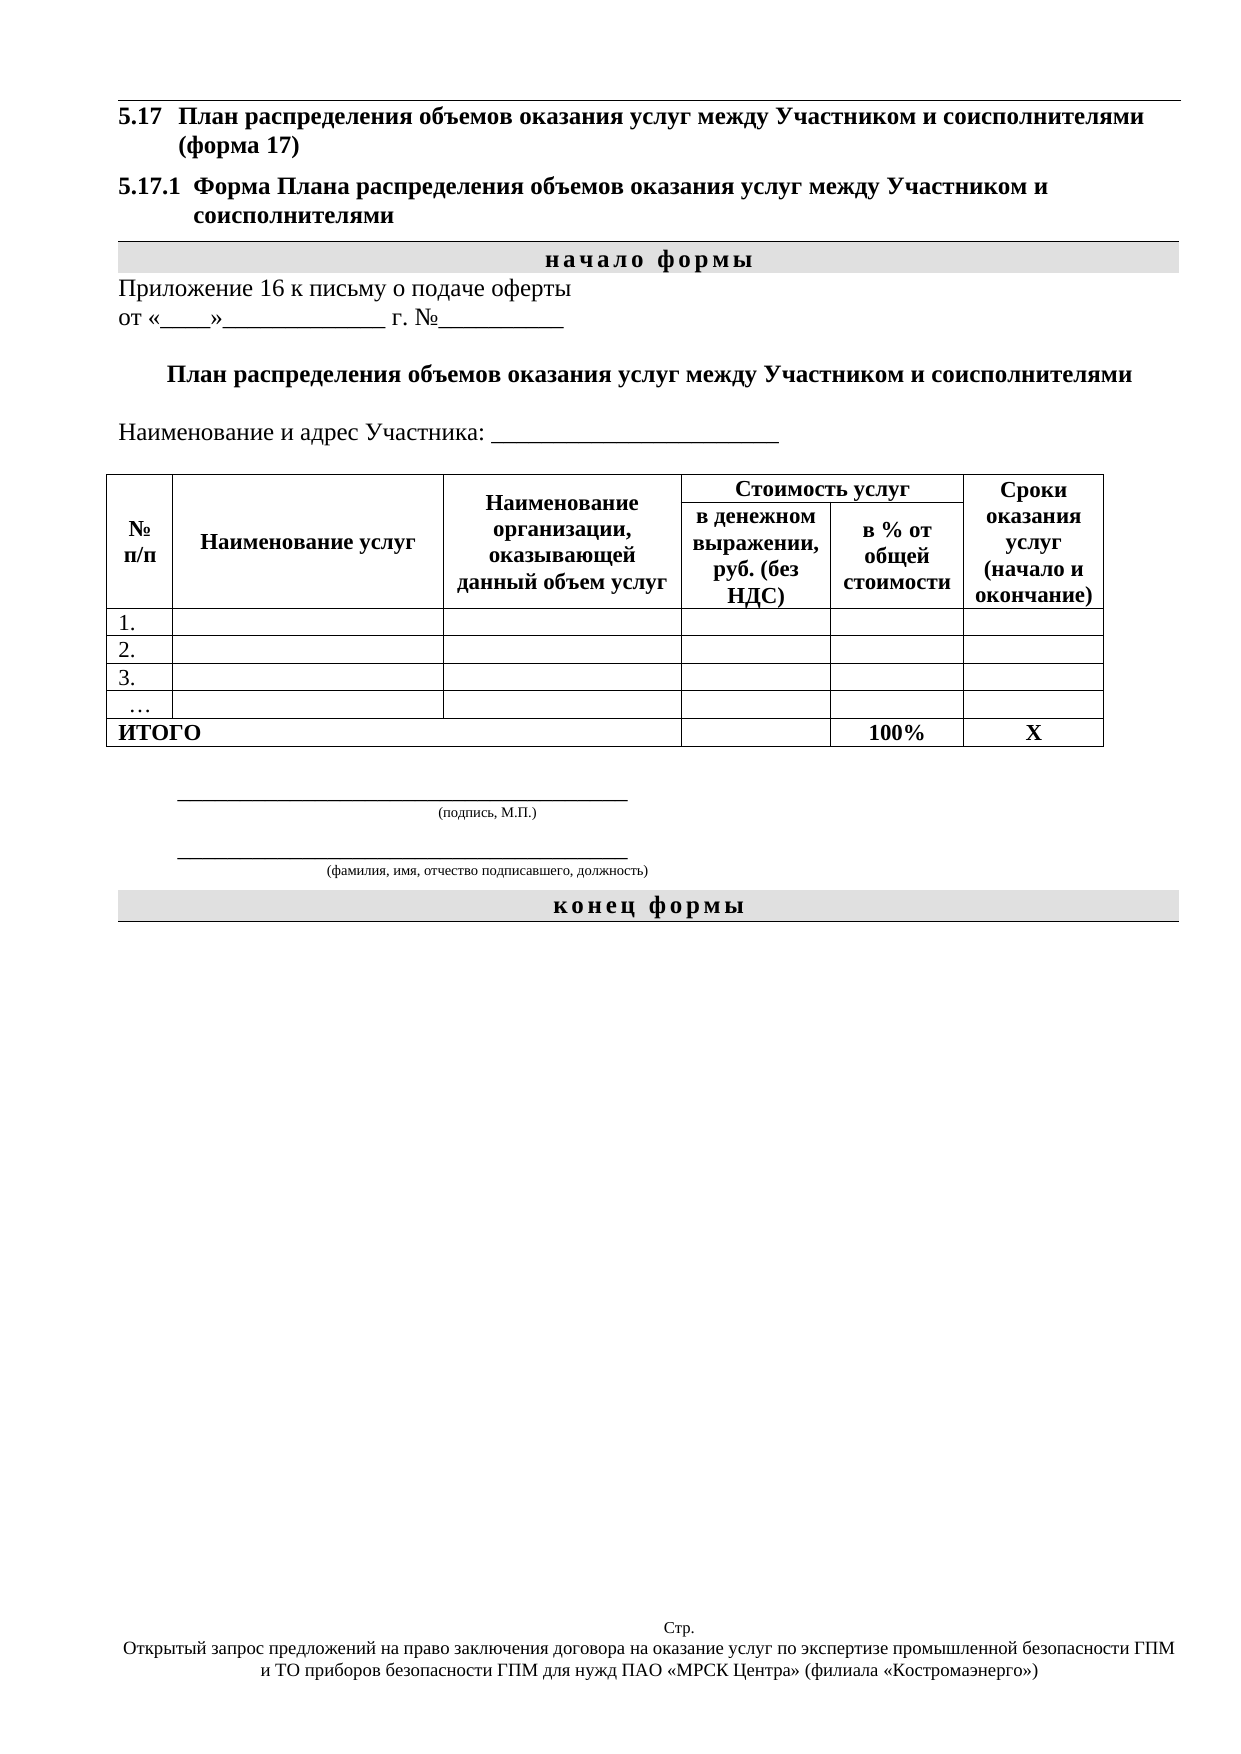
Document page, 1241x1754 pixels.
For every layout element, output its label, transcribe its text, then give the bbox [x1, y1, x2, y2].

table_header № п/п [107, 475, 172, 608]
table_cell [964, 636, 1103, 663]
subtitle План распределения объемов оказания услуг между Участником и соисполнителями (форма 17) [118, 101, 1181, 158]
table_header Наименование услуг [173, 475, 443, 608]
table_cell [173, 664, 443, 690]
subtitle Форма Плана распределения объемов оказания услуг между Участником и соисполнителями [118, 171, 1181, 228]
table_cell [831, 691, 963, 718]
table_cell [173, 691, 443, 718]
table_cell … [107, 691, 172, 718]
table_cell [173, 609, 443, 635]
table_cell [107, 664, 172, 690]
table_cell в денежном выражении, руб. (без НДС) [682, 503, 830, 608]
table_cell [444, 636, 681, 663]
table_cell [444, 609, 681, 635]
table_cell [682, 636, 830, 663]
table_cell [444, 664, 681, 690]
text (фамилия, имя, отчество подписавшего, должность) [118, 862, 797, 890]
table_cell [831, 609, 963, 635]
table_cell в % от общей стоимости [831, 503, 963, 608]
table_cell [444, 691, 681, 718]
table_cell [682, 664, 830, 690]
table_cell 100% [831, 719, 963, 746]
text Приложение 16 к письму о подаче оферты от «____»_____________ г. №__________ [118, 273, 1181, 330]
table_cell Х [964, 719, 1103, 746]
table_cell [682, 691, 830, 718]
table_cell [173, 636, 443, 663]
table_cell [107, 609, 172, 635]
table_cell [964, 691, 1103, 718]
table_cell [107, 636, 172, 663]
table_cell [831, 636, 963, 663]
text конец формы [118, 890, 1179, 921]
text начало формы [118, 242, 1179, 273]
table_header Сроки оказания услуг (начало и окончание) [964, 475, 1103, 608]
table_cell [682, 609, 830, 635]
text (подпись, М.П.) [118, 804, 797, 833]
table_cell [831, 664, 963, 690]
table_cell [964, 664, 1103, 690]
table_header Наименование организации, оказывающей данный объем услуг [444, 475, 681, 608]
table_cell [682, 719, 830, 746]
text План распределения объемов оказания услуг между Участником и соисполнителями [118, 359, 1181, 388]
text ____________________________________ [118, 775, 1181, 804]
text ____________________________________ [118, 833, 1181, 862]
text Наименование и адрес Участника: _______________________ [118, 417, 1181, 445]
table_header Стоимость услуг [682, 475, 963, 502]
table_cell [964, 609, 1103, 635]
table_cell ИТОГО [107, 719, 681, 746]
